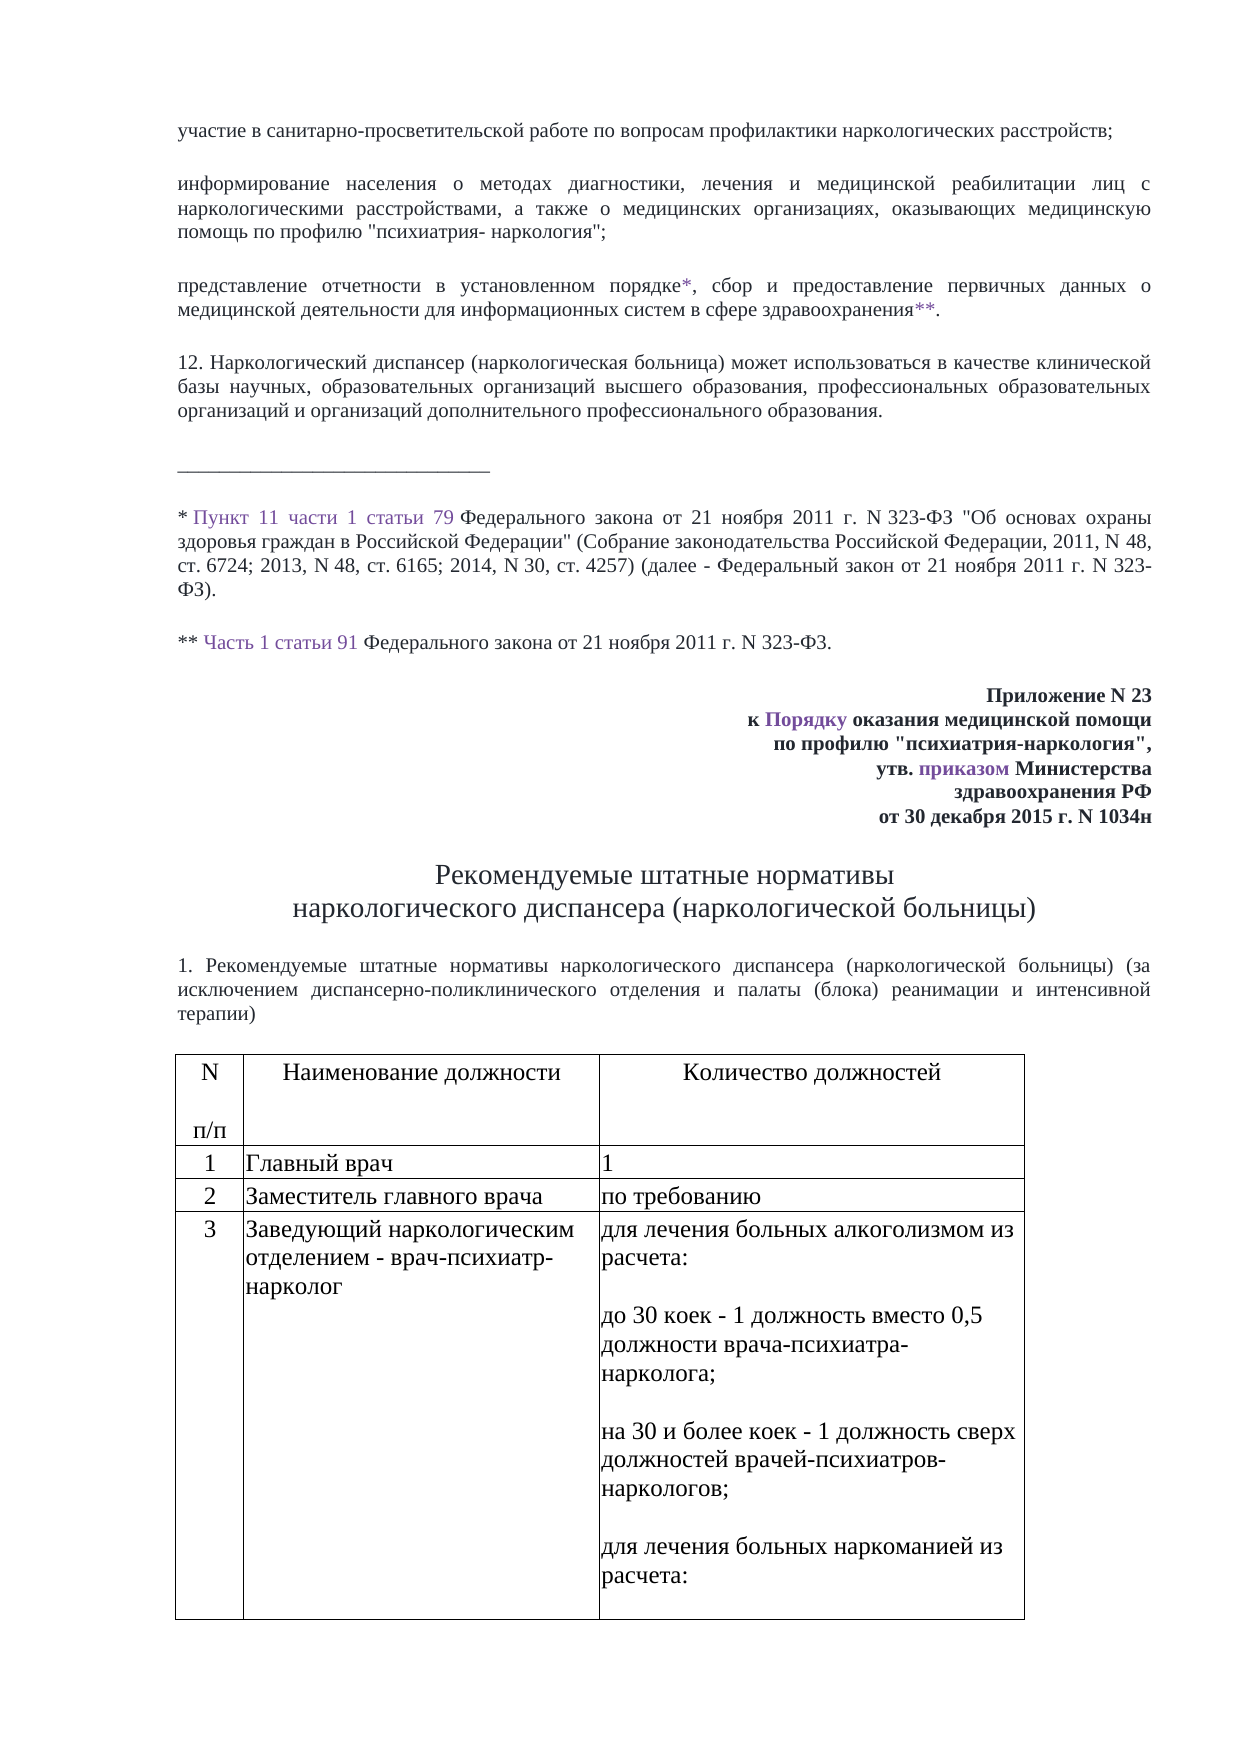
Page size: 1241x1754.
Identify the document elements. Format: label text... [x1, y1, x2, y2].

text Рекомендуемые штатные нормативы наркологического диспансера (наркологической больницы) [177, 857, 1152, 924]
text ** Часть 1 статьи 91 Федерального закона от 21 ноября 2011 г. N 323-Ф3. [177, 630, 1152, 654]
table_cell Главный врач [244, 1146, 599, 1178]
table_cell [600, 1212, 1024, 1619]
text 12. Наркологический диспансер (наркологическая больница) может использоваться в качестве клинической базы научных, образовательных организаций высшего образования, профессиональных образовательных организаций и организаций дополнительного профессионального образования. [177, 350, 1152, 422]
table_cell 3 [176, 1212, 243, 1619]
text ______________________________ [177, 451, 1152, 475]
text * Пункт 11 части 1 статьи 79 Федерального закона от 21 ноября 2011 г. N 323-ФЗ "Об основах охраны здоровья граждан в Российской Федерации" (Собрание законодательства Российской Федерации, 2011, N 48, ст. 6724; 2013, N 48, ст. 6165; 2014, N 30, ст. 4257) (далее - Федеральный закон от 21 ноября 2011 г. N 323-ФЗ). [177, 504, 1152, 601]
table_header N п/п [176, 1055, 243, 1145]
table_cell 1 [600, 1146, 1024, 1178]
table_cell Заместитель главного врача [244, 1179, 599, 1211]
table_cell по требованию [600, 1179, 1024, 1211]
text участие в санитарно-просветительской работе по вопросам профилактики наркологических расстройств; [177, 118, 1152, 142]
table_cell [244, 1212, 599, 1619]
text 1. Рекомендуемые штатные нормативы наркологического диспансера (наркологической больницы) (за исключением диспансерно-поликлинического отделения и палаты (блока) реанимации и интенсивной терапии) [177, 953, 1152, 1025]
table_header Наименование должности [244, 1055, 599, 1145]
table_cell 2 [176, 1179, 243, 1211]
table_header Количество должностей [600, 1055, 1024, 1145]
table_cell 1 [176, 1146, 243, 1178]
text представление отчетности в установленном порядке*, сбор и предоставление первичных данных о медицинской деятельности для информационных систем в сфере здравоохранения**. [177, 273, 1152, 321]
text информирование населения о методах диагностики, лечения и медицинской реабилитации лиц с наркологическими расстройствами, а также о медицинских организациях, оказывающих медицинскую помощь по профилю "психиатрия- наркология"; [177, 171, 1152, 243]
text Приложение N 23 к Порядку оказания медицинской помощи по профилю "психиатрия-наркология", утв. приказом Министерства здравоохранения РФ от 30 декабря 2015 г. N 1034н [177, 683, 1152, 828]
